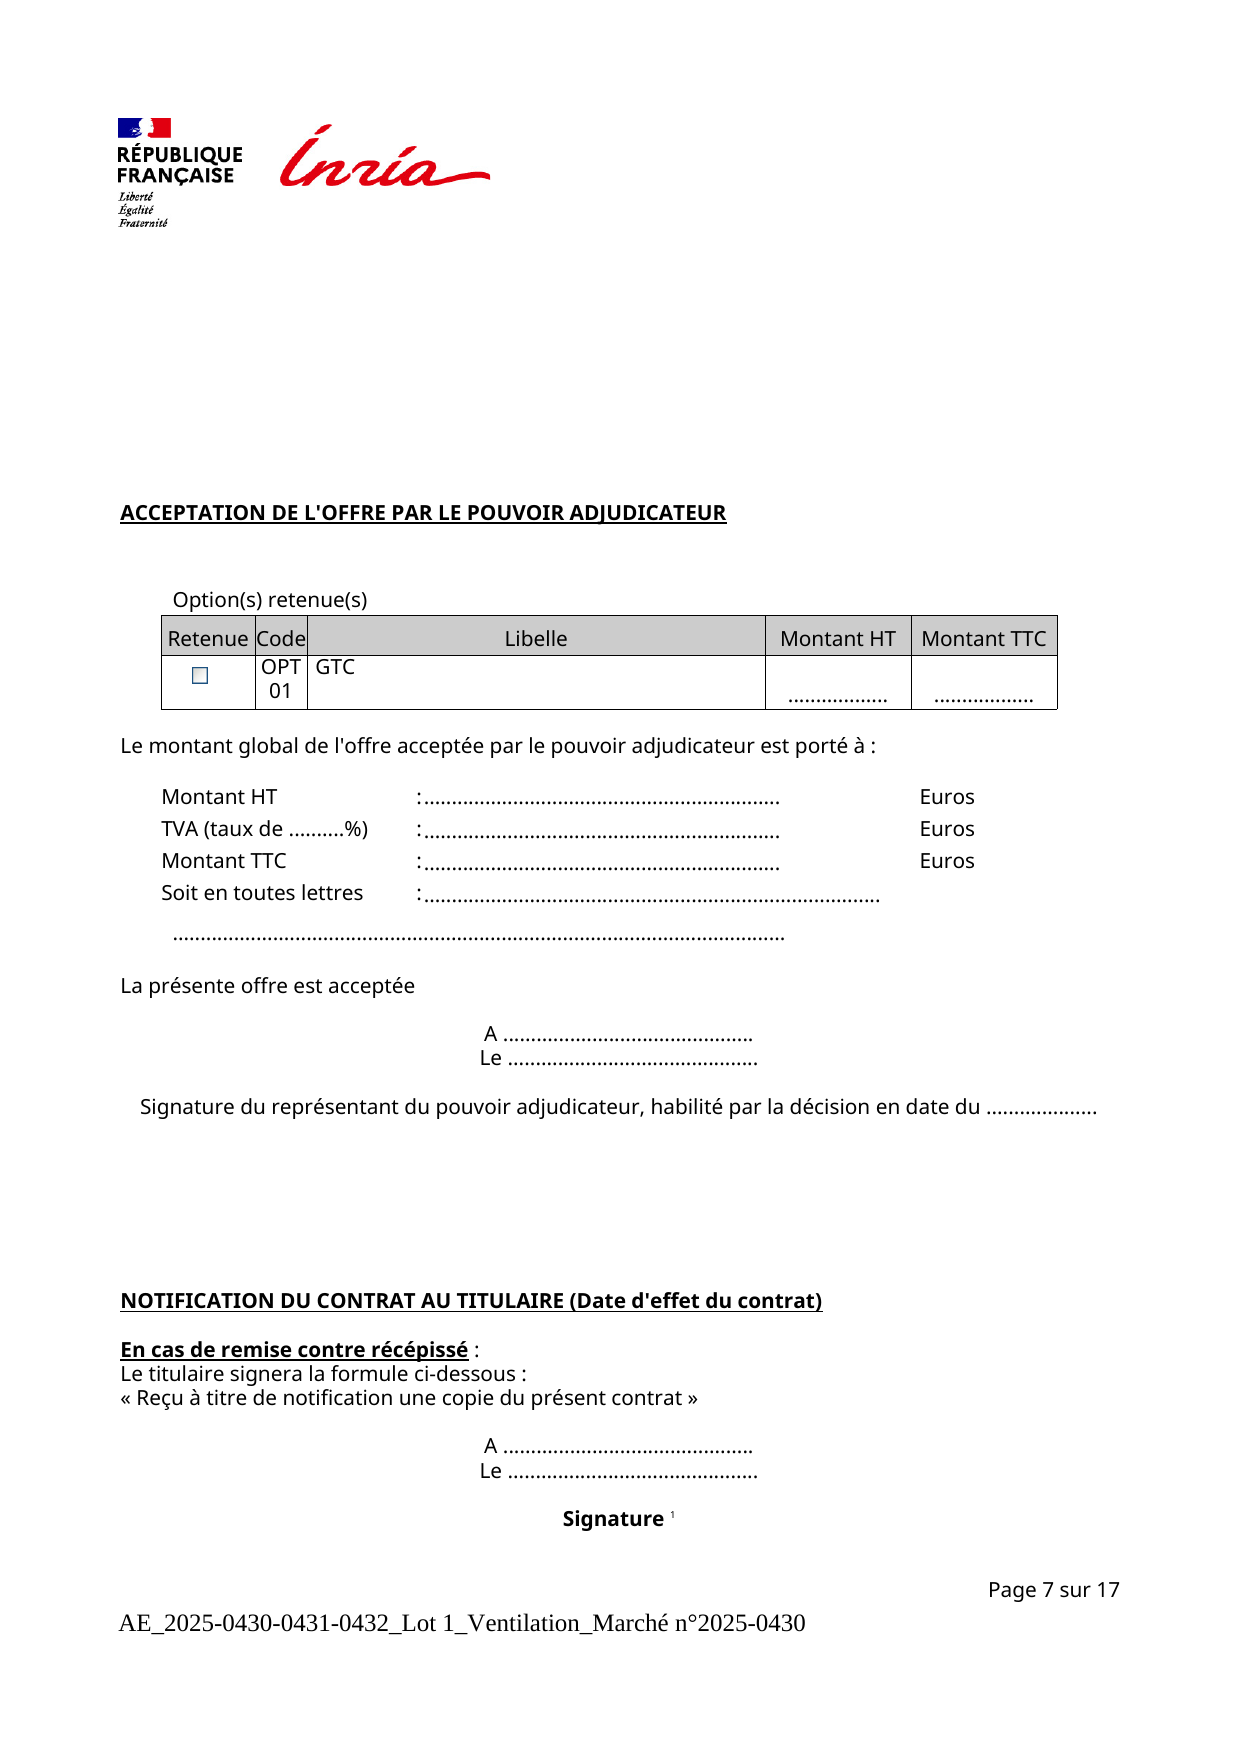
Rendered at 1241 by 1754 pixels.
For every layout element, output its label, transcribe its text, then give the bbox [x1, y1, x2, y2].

picture [192, 667, 208, 684]
text Signature 1 [120, 1507, 1118, 1531]
text La présente offre est acceptée [120, 974, 1120, 998]
text .............................................................................................................. [172, 918, 1069, 947]
text ACCEPTATION DE L'OFFRE PAR LE POUVOIR ADJUDICATEUR [120, 498, 1120, 526]
table_header Libelle [308, 616, 765, 655]
table_cell .................................................................................. [424, 878, 1057, 910]
table_cell OPT01 [256, 656, 307, 709]
table_header Montant TTC [912, 616, 1057, 655]
picture [118, 118, 491, 227]
text A ............................................. [120, 1435, 1118, 1459]
text Signature du représentant du pouvoir adjudicateur, habilité par la décision en date du .................... [120, 1096, 1118, 1120]
table_header Euros [919, 783, 1057, 814]
text Le titulaire signera la formule ci-dessous : [120, 1362, 1120, 1386]
table_cell Soit en toutes lettres [161, 878, 411, 910]
table_cell GTC [308, 656, 765, 709]
table_cell ................................................................ [424, 814, 919, 846]
text « Reçu à titre de notification une copie du présent contrat » [120, 1386, 1120, 1411]
table_header Retenue [162, 616, 255, 655]
text NOTIFICATION DU CONTRAT AU TITULAIRE (Date d'effet du contrat) [120, 1290, 1120, 1314]
table_header Code [256, 616, 307, 655]
table_header ................................................................ [424, 783, 919, 814]
table_cell [162, 656, 255, 709]
table_cell Montant TTC [161, 846, 411, 878]
text A ............................................. [120, 1022, 1118, 1046]
table_cell .................. [912, 656, 1057, 709]
table_cell ................................................................ [424, 846, 919, 878]
text En cas de remise contre récépissé : [120, 1338, 1120, 1362]
table_header Montant HT [161, 783, 411, 814]
text Le ............................................. [120, 1046, 1118, 1071]
table_header Montant HT [766, 616, 911, 655]
table_cell .................. [766, 656, 911, 709]
table_cell TVA (taux de ..........%) [161, 814, 411, 846]
table_cell Euros [919, 846, 1057, 878]
text Option(s) retenue(s) [172, 585, 1069, 613]
text Le montant global de l'offre acceptée par le pouvoir adjudicateur est porté à : [120, 734, 1120, 758]
table_cell Euros [919, 814, 1057, 846]
text Le ............................................. [120, 1459, 1118, 1483]
